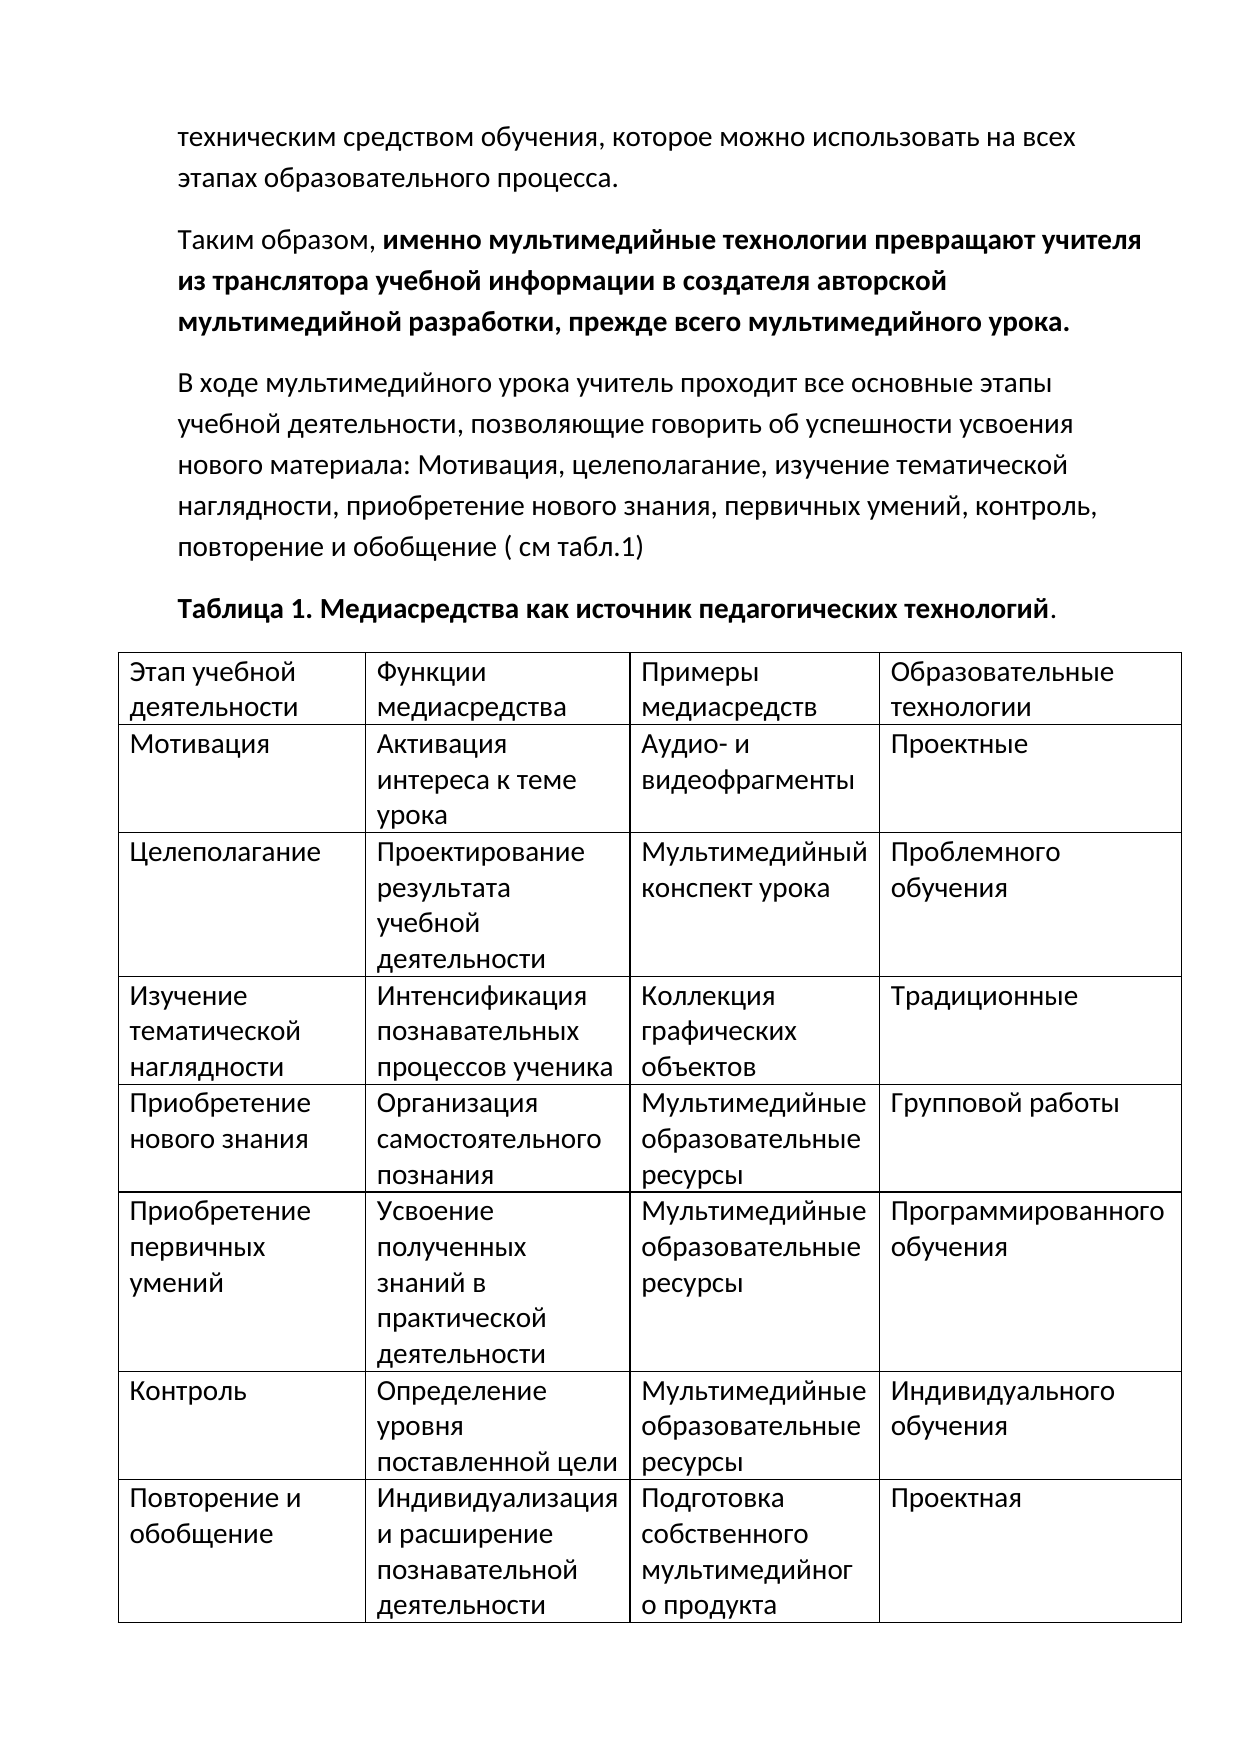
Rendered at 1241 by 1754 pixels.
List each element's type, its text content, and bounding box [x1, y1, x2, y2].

table_cell Повторение и обобщение [119, 1480, 365, 1622]
table_cell Мультимедийные образовательные ресурсы [631, 1372, 879, 1478]
table_cell Контроль [119, 1372, 365, 1478]
table_header Образовательные технологии [880, 653, 1181, 724]
table_cell Проектирование результата учебной деятельности [366, 833, 629, 976]
table_cell Активация интереса к теме урока [366, 725, 629, 832]
table_cell Мультимедийные образовательные ресурсы [631, 1193, 879, 1371]
table_cell Проектная [880, 1480, 1181, 1622]
text Таким образом, именно мультимедийные технологии превращают учителя из транслятора учебной информации в создателя авторской мультимедийной разработки, прежде всего мультимедийного урока. [177, 221, 1152, 338]
table_cell Организация самостоятельного познания [366, 1085, 629, 1191]
table_cell Приобретение первичных умений [119, 1193, 365, 1371]
table_cell Мультимедийный конспект урока [631, 833, 879, 976]
table_cell Целеполагание [119, 833, 365, 976]
table_cell Проблемного обучения [880, 833, 1181, 976]
table_cell Аудио- и видеофрагменты [631, 725, 879, 832]
table_cell Индивидуализация и расширение познавательной деятельности [366, 1480, 629, 1622]
table_cell Индивидуального обучения [880, 1372, 1181, 1478]
table_cell Приобретение нового знания [119, 1085, 365, 1191]
table_cell Групповой работы [880, 1085, 1181, 1191]
table_cell Мультимедийные образовательные ресурсы [631, 1085, 879, 1191]
table_header Функции медиасредства [366, 653, 629, 724]
table_cell Интенсификация познавательных процессов ученика [366, 977, 629, 1083]
table_header Примеры медиасредств [631, 653, 879, 724]
table_cell Коллекция графических объектов [631, 977, 879, 1083]
table_cell Мотивация [119, 725, 365, 832]
table_cell Традиционные [880, 977, 1181, 1083]
table_header Этап учебной деятельности [119, 653, 365, 724]
text Таблица 1. Медиасредства как источник педагогических технологий. [177, 590, 1152, 626]
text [177, 118, 1152, 195]
table_cell Подготовка собственного мультимедийного продукта [631, 1480, 879, 1622]
table_cell Программированного обучения [880, 1193, 1181, 1371]
table_cell Изучение тематической наглядности [119, 977, 365, 1083]
table_cell Проектные [880, 725, 1181, 832]
table_cell Усвоение полученных знаний в практической деятельности [366, 1193, 629, 1371]
table_cell Определение уровня поставленной цели [366, 1372, 629, 1478]
text В ходе мультимедийного урока учитель проходит все основные этапы учебной деятельности, позволяющие говорить об успешности усвоения нового материала: Мотивация, целеполагание, изучение тематической наглядности, приобретение нового знания, первичных умений, контроль, повторение и обобщение ( см табл.1) [177, 364, 1152, 564]
